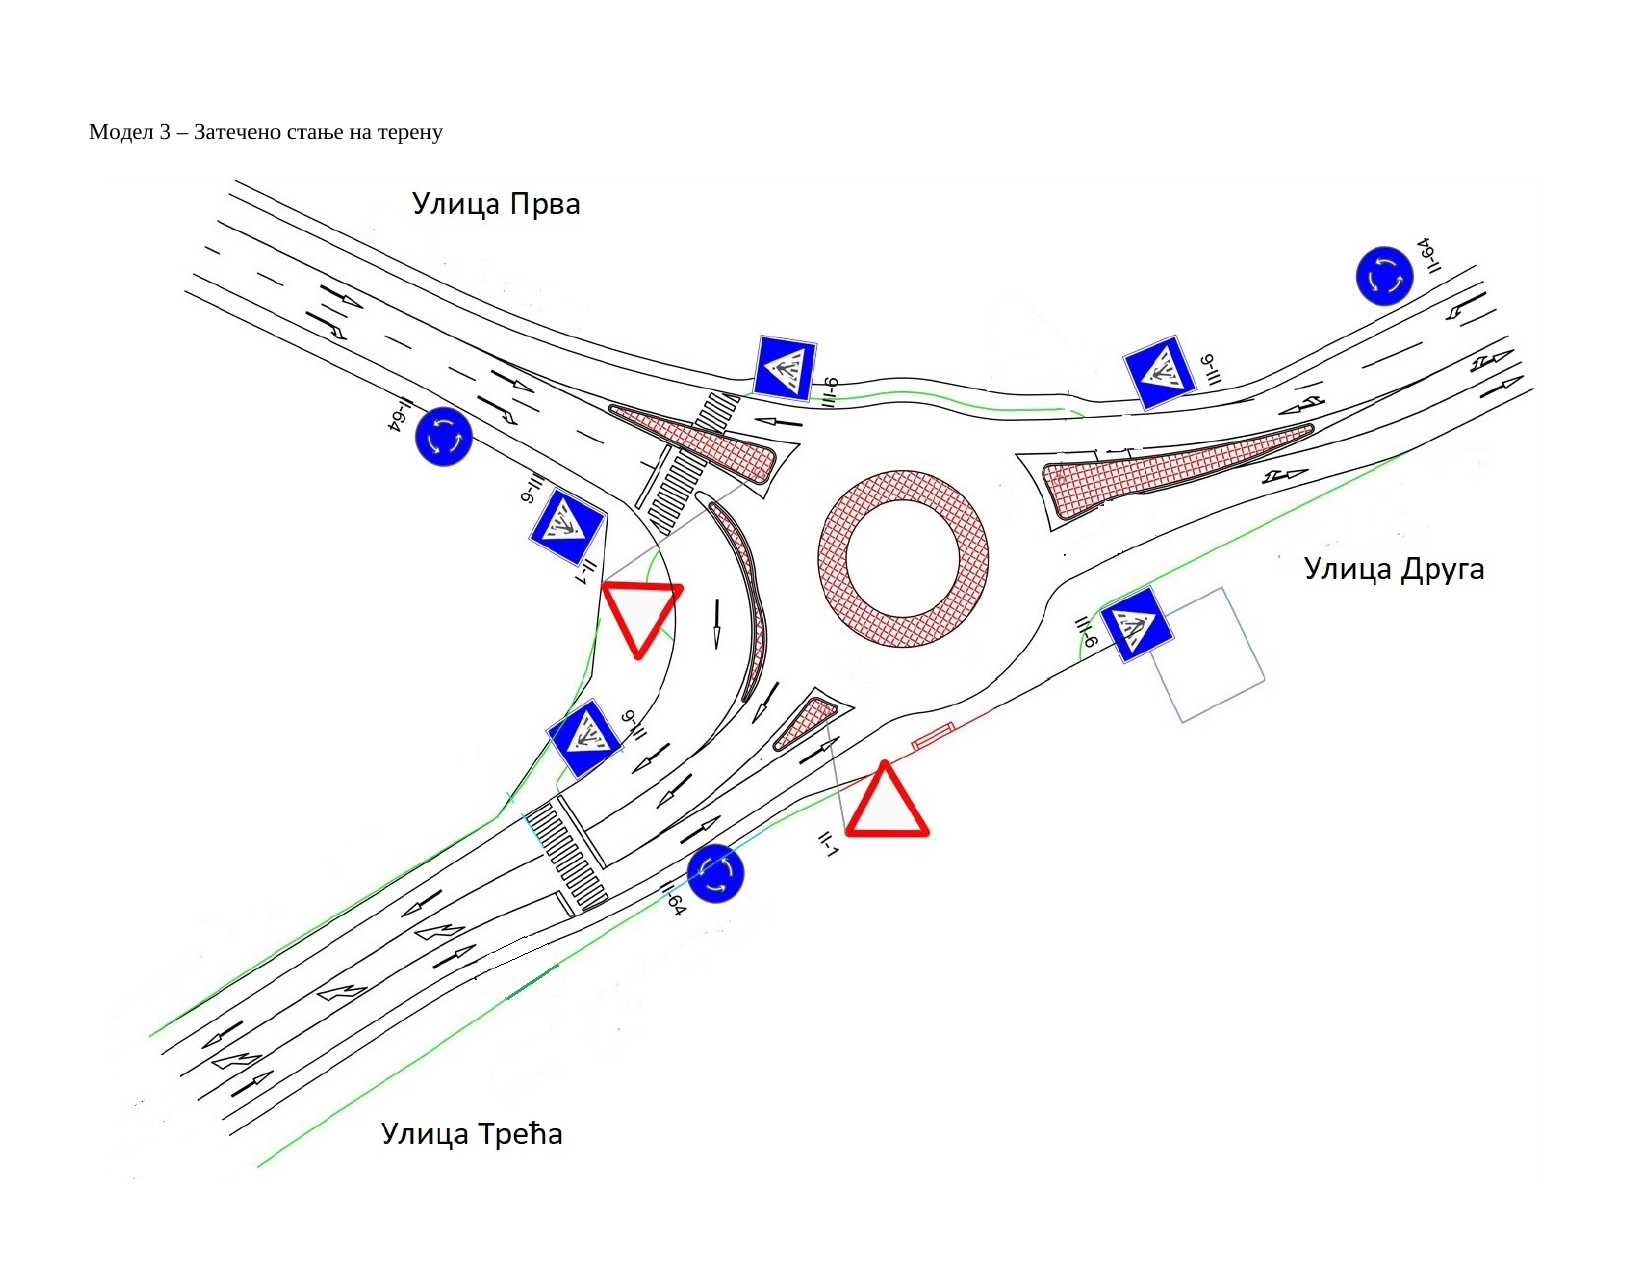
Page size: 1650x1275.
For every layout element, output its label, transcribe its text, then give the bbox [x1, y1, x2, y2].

picture [111, 178, 1539, 1179]
list Модел 3 – Затечено стање на терену [89, 118, 1561, 144]
